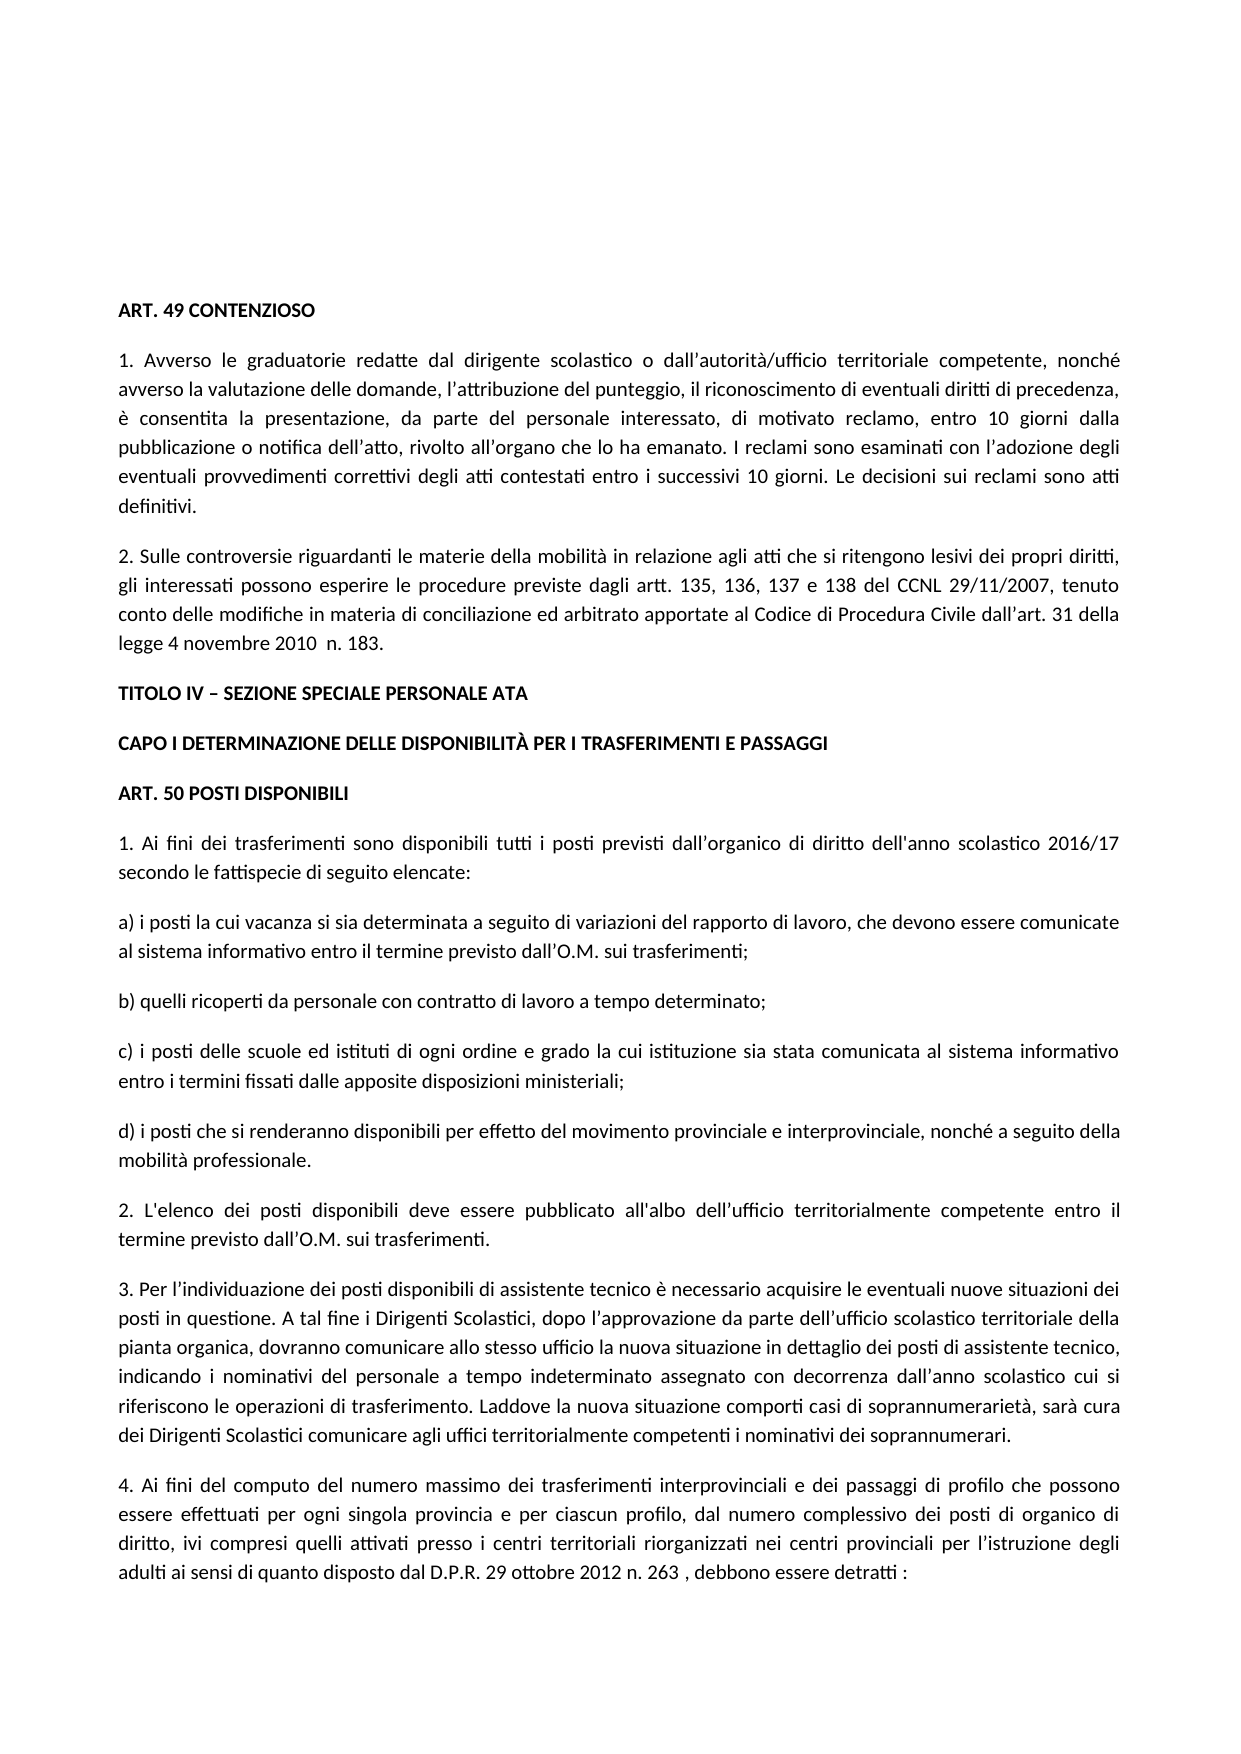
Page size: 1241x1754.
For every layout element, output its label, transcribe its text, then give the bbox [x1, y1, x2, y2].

text 2. Sulle controversie riguardanti le materie della mobilità in relazione agli atti che si ritengono lesivi dei propri diritti, gli interessati possono esperire le procedure previste dagli artt. 135, 136, 137 e 138 del CCNL 29/11/2007, tenuto conto delle modifiche in materia di conciliazione ed arbitrato apportate al Codice di Procedura Civile dall’art. 31 della legge 4 novembre 2010 n. 183. [118, 543, 1122, 656]
text c) i posti delle scuole ed istituti di ogni ordine e grado la cui istituzione sia stata comunicata al sistema informativo entro i termini fissati dalle apposite disposizioni ministeriali; [118, 1039, 1122, 1093]
text 2. L'elenco dei posti disponibili deve essere pubblicato all'albo dell’ufficio territorialmente competente entro il termine previsto dall’O.M. sui trasferimenti. [118, 1197, 1122, 1252]
text 1. Ai fini dei trasferimenti sono disponibili tutti i posti previsti dall’organico di diritto dell'anno scolastico 2016/17 secondo le fattispecie di seguito elencate: [118, 830, 1122, 885]
text 3. Per l’individuazione dei posti disponibili di assistente tecnico è necessario acquisire le eventuali nuove situazioni dei posti in questione. A tal fine i Dirigenti Scolastici, dopo l’approvazione da parte dell’ufficio scolastico territoriale della pianta organica, dovranno comunicare allo stesso ufficio la nuova situazione in dettaglio dei posti di assistente tecnico, indicando i nominativi del personale a tempo indeterminato assegnato con decorrenza dall’anno scolastico cui si riferiscono le operazioni di trasferimento. Laddove la nuova situazione comporti casi di soprannumerarietà, sarà cura dei Dirigenti Scolastici comunicare agli uffici territorialmente competenti i nominativi dei soprannumerari. [118, 1276, 1122, 1447]
text 4. Ai fini del computo del numero massimo dei trasferimenti interprovinciali e dei passaggi di profilo che possono essere effettuati per ogni singola provincia e per ciascun profilo, dal numero complessivo dei posti di organico di diritto, ivi compresi quelli attivati presso i centri territoriali riorganizzati nei centri provinciali per l’istruzione degli adulti ai sensi di quanto disposto dal D.P.R. 29 ottobre 2012 n. 263 , debbono essere detratti : [118, 1472, 1122, 1585]
text TITOLO IV – SEZIONE SPECIALE PERSONALE ATA [118, 680, 1122, 706]
text a) i posti la cui vacanza si sia determinata a seguito di variazioni del rapporto di lavoro, che devono essere comunicate al sistema informativo entro il termine previsto dall’O.M. sui trasferimenti; [118, 909, 1122, 964]
text CAPO I DETERMINAZIONE DELLE DISPONIBILITÀ PER I TRASFERIMENTI E PASSAGGI [118, 730, 1122, 756]
text d) i posti che si renderanno disponibili per effetto del movimento provinciale e interprovinciale, nonché a seguito della mobilità professionale. [118, 1118, 1122, 1172]
text ART. 50 POSTI DISPONIBILI [118, 780, 1122, 806]
text ART. 49 CONTENZIOSO [118, 297, 1122, 322]
text b) quelli ricoperti da personale con contratto di lavoro a tempo determinato; [118, 989, 1122, 1014]
text 1. Avverso le graduatorie redatte dal dirigente scolastico o dall’autorità/ufficio territoriale competente, nonché avverso la valutazione delle domande, l’attribuzione del punteggio, il riconoscimento di eventuali diritti di precedenza, è consentita la presentazione, da parte del personale interessato, di motivato reclamo, entro 10 giorni dalla pubblicazione o notifica dell’atto, rivolto all’organo che lo ha emanato. I reclami sono esaminati con l’adozione degli eventuali provvedimenti correttivi degli atti contestati entro i successivi 10 giorni. Le decisioni sui reclami sono atti definitivi. [118, 347, 1122, 518]
